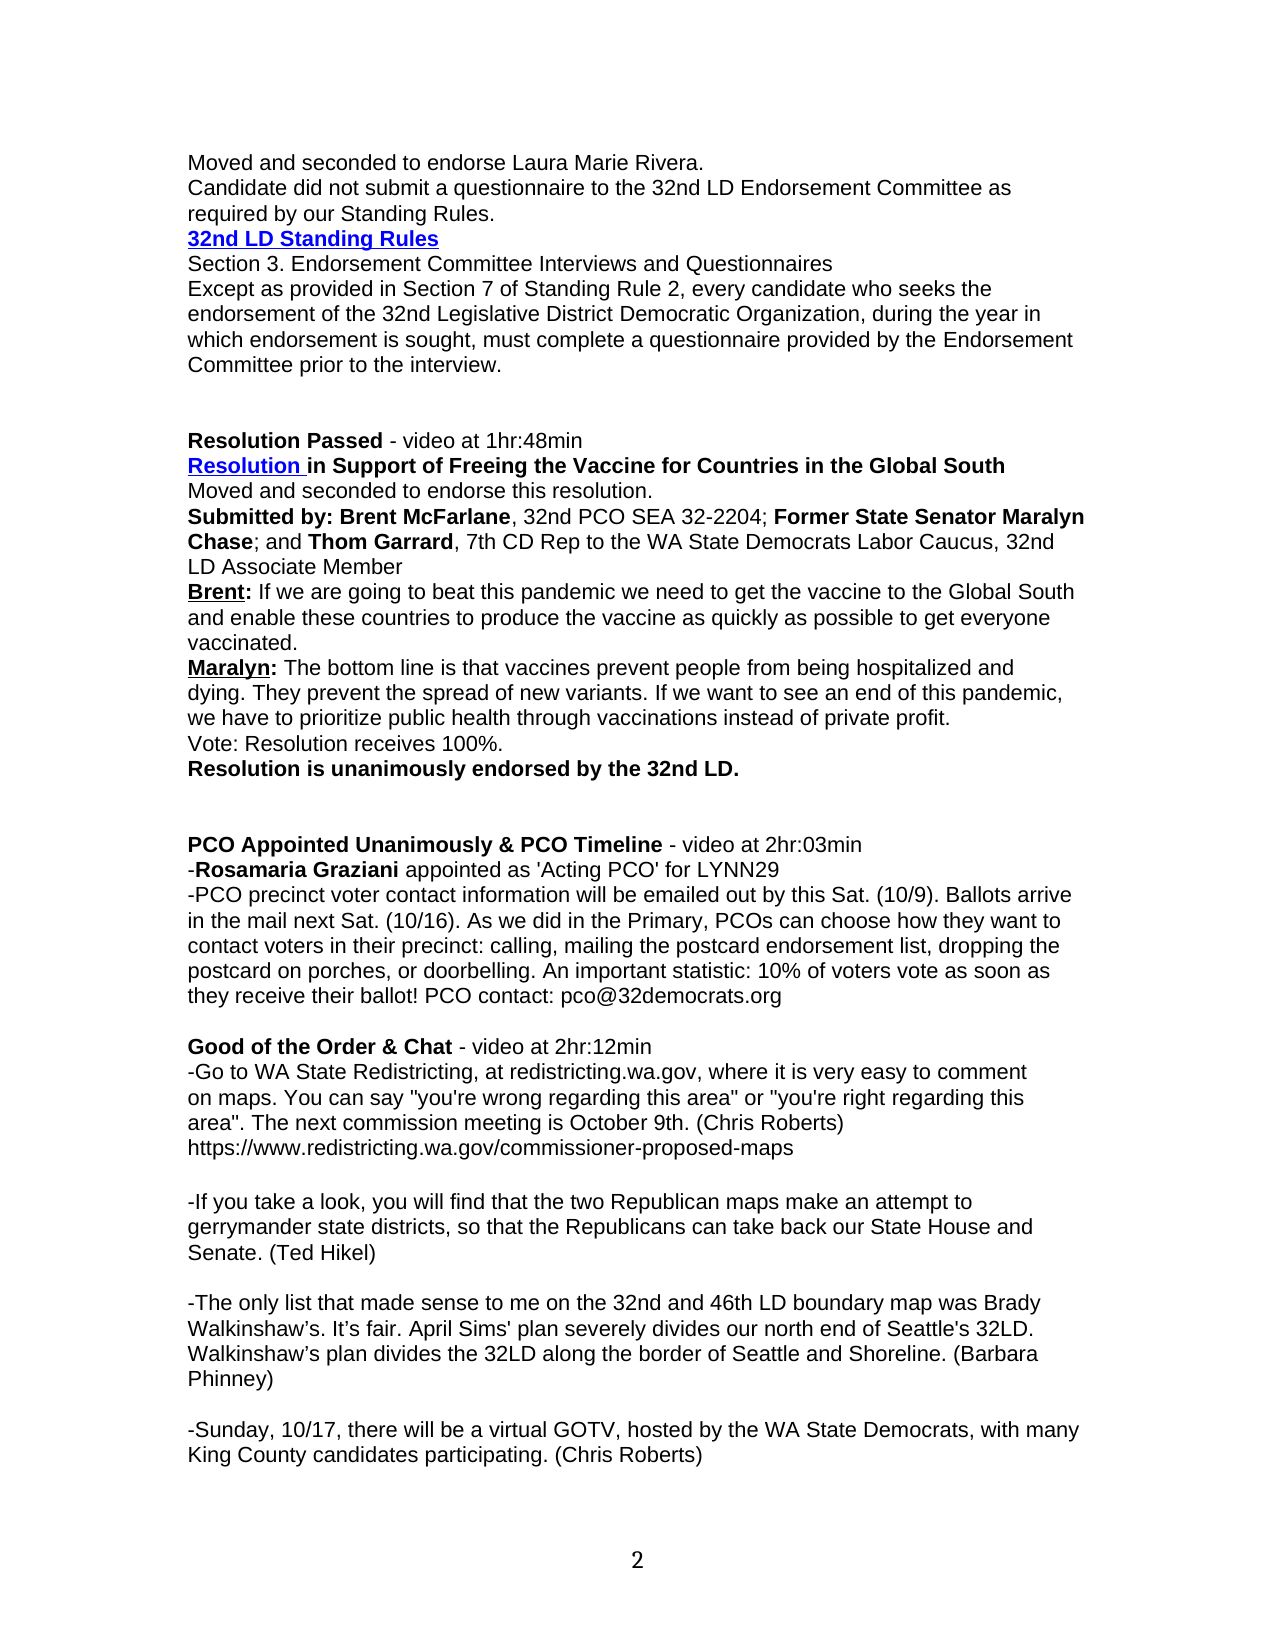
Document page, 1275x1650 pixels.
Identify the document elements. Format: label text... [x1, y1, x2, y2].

text -If you take a look, you will find that the two Republican maps make an attempt to gerrymander state districts, so that the Republicans can take back our State House and Senate. (Ted Hikel) [187, 1189, 1087, 1264]
text -The only list that made sense to me on the 32nd and 46th LD boundary map was Brady Walkinshaw’s. It’s fair. April Sims' plan severely divides our north end of Seattle's 32LD. Walkinshaw’s plan divides the 32LD along the border of Seattle and Shoreline. (Barbara Phinney) [187, 1290, 1087, 1391]
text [187, 150, 1087, 377]
text Resolution Passed - video at 1hr:48min Resolution in Support of Freeing the Vaccine for Countries in the Global South Moved and seconded to endorse this resolution. Submitted by: Brent McFarlane, 32nd PCO SEA 32-2204; Former State Senator Maralyn Chase; and Thom Garrard, 7th CD Rep to the WA State Democrats Labor Caucus, 32nd LD Associate Member Brent: If we are going to beat this pandemic we need to get the vaccine to the Global South and enable these countries to produce the vaccine as quickly as possible to get everyone vaccinated. Maralyn: The bottom line is that vaccines prevent people from being hospitalized and dying. They prevent the spread of new variants. If we want to see an end of this pandemic, we have to prioritize public health through vaccinations instead of private profit. Vote: Resolution receives 100%. Resolution is unanimously endorsed by the 32nd LD. [187, 428, 1087, 781]
text PCO Appointed Unanimously & PCO Timeline - video at 2hr:03min -Rosamaria Graziani appointed as 'Acting PCO' for LYNN29 -PCO precinct voter contact information will be emailed out by this Sat. (10/9). Ballots arrive in the mail next Sat. (10/16). As we did in the Primary, PCOs can choose how they want to contact voters in their precinct: calling, mailing the postcard endorsement list, dropping the postcard on porches, or doorbelling. An important statistic: 10% of voters vote as soon as they receive their ballot! PCO contact: pco@32democrats.org [187, 832, 1087, 1008]
text Good of the Order & Chat - video at 2hr:12min -Go to WA State Redistricting, at redistricting.wa.gov, where it is very easy to comment on maps. You can say "you're wrong regarding this area" or "you're right regarding this area". The next commission meeting is October 9th. (Chris Roberts) https://www.redistricting.wa.gov/commissioner-proposed-maps [187, 1034, 1087, 1189]
text -Sunday, 10/17, there will be a virtual GOTV, hosted by the WA State Democrats, with many King County candidates participating. (Chris Roberts) [187, 1417, 1087, 1467]
